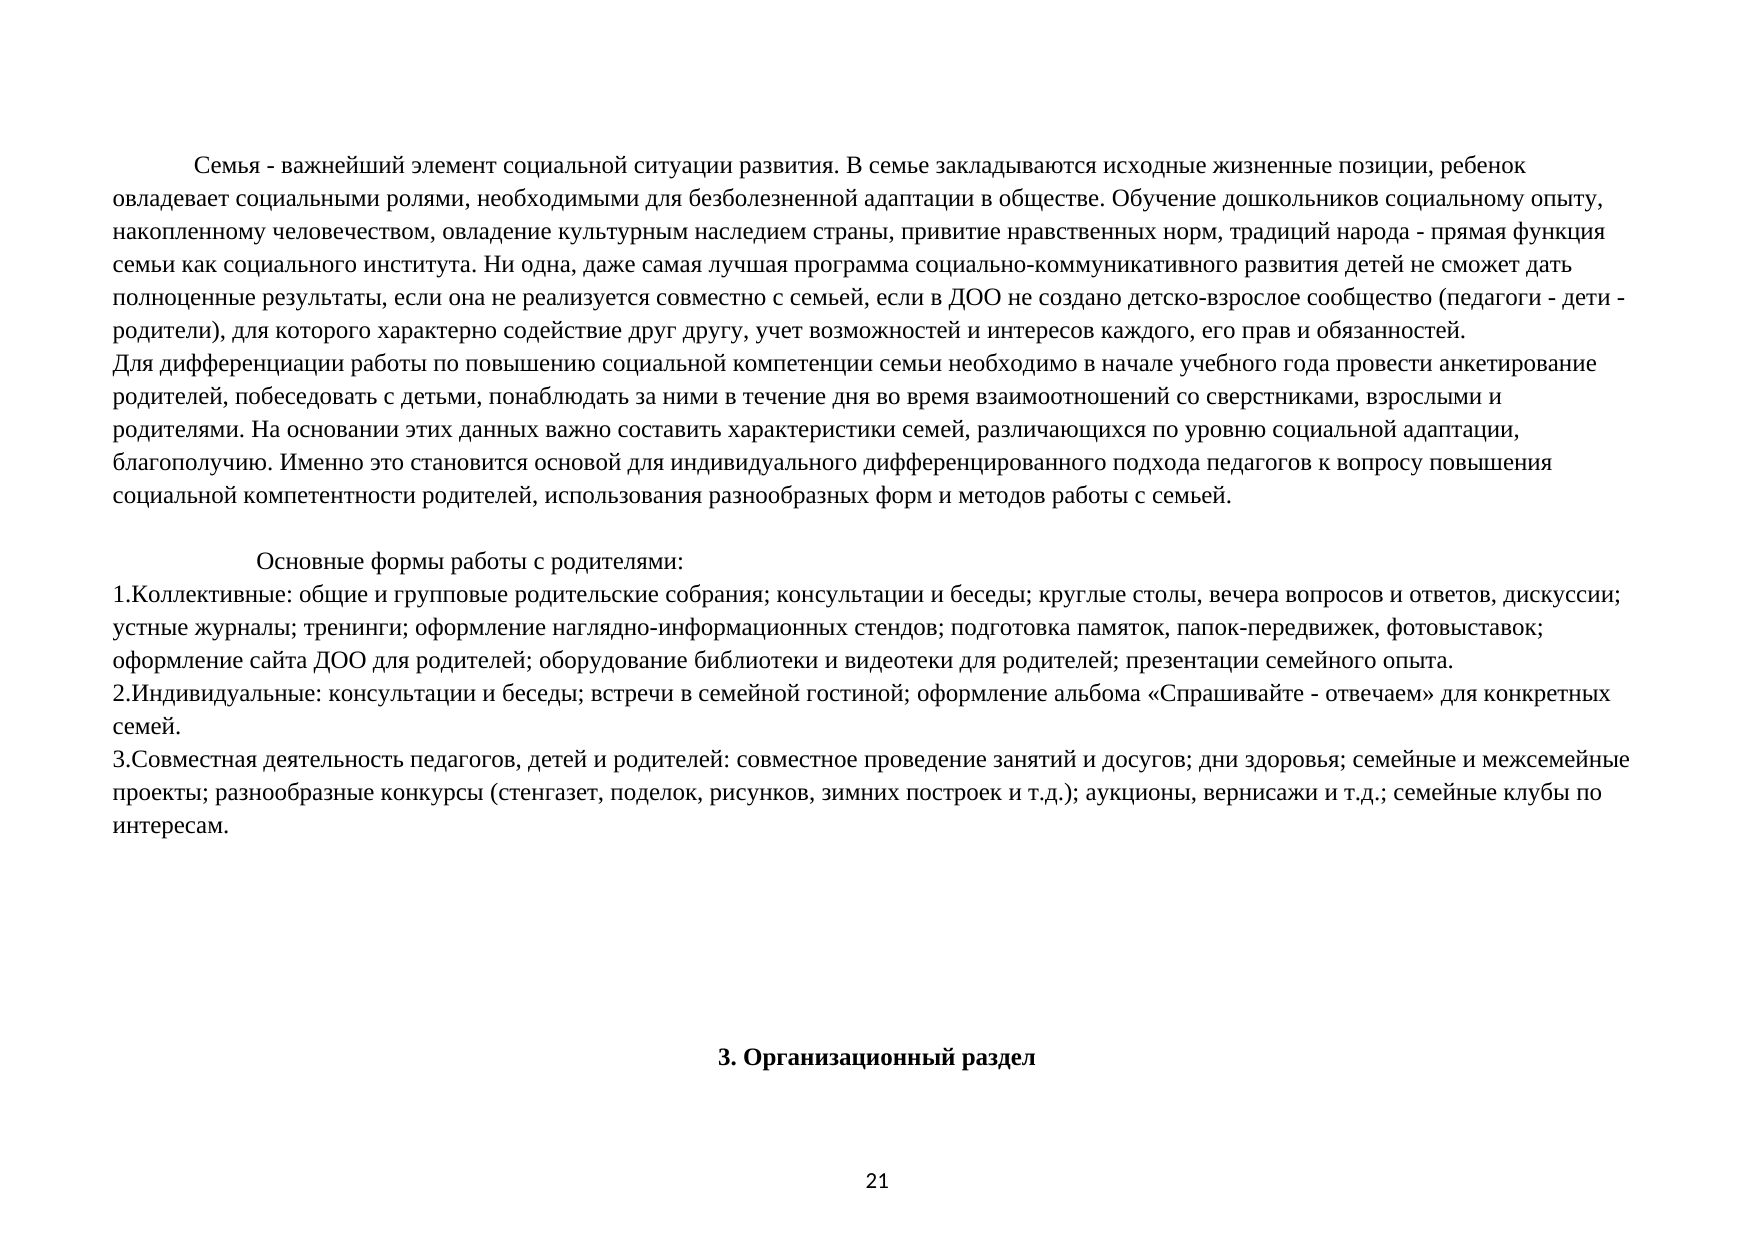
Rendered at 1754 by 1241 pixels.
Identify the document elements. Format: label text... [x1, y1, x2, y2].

text 2.Индивидуальные: консультации и беседы; встречи в семейной гостиной; оформление альбома «Спрашивайте - отвечаем» для конкретных семей. [112, 678, 1641, 740]
text Основные формы работы с родителями: [112, 546, 1641, 575]
text 3. Организационный раздел [112, 1042, 1641, 1070]
text Семья - важнейший элемент социальной ситуации развития. В семье закладываются исходные жизненные позиции, ребенок овладевает социальными ролями, необходимыми для безболезненной адаптации в обществе. Обучение дошкольников социальному опыту, накопленному человечеством, овладение культурным наследием страны, привитие нравственных норм, традиций народа - прямая функция семьи как социального института. Ни одна, даже самая лучшая программа социально-коммуникативного развития детей не сможет дать полноценные результаты, если она не реализуется совместно с семьей, если в ДОО не создано детско-взрослое сообщество (педагоги - дети - родители), для которого характерно содействие друг другу, учет возможностей и интересов каждого, его прав и обязанностей. [112, 150, 1641, 344]
text Для дифференциации работы по повышению социальной компетенции семьи необходимо в начале учебного года провести анкетирование родителей, побеседовать с детьми, понаблюдать за ними в течение дня во время взаимоотношений со сверстниками, взрослыми и родителями. На основании этих данных важно составить характеристики семей, различающихся по уровню социальной адаптации, благополучию. Именно это становится основой для индивидуального дифференцированного подхода педагогов к вопросу повышения социальной компетентности родителей, использования разнообразных форм и методов работы с семьей. [112, 348, 1641, 509]
text 3.Совместная деятельность педагогов, детей и родителей: совместное проведение занятий и досугов; дни здоровья; семейные и межсемейные проекты; разнообразные конкурсы (стенгазет, поделок, рисунков, зимних построек и т.д.); аукционы, вернисажи и т.д.; семейные клубы по интересам. [112, 744, 1641, 839]
text 1.Коллективные: общие и групповые родительские собрания; консультации и беседы; круглые столы, вечера вопросов и ответов, дискуссии; устные журналы; тренинги; оформление наглядно-информационных стендов; подготовка памяток, папок-передвижек, фотовыставок; оформление сайта ДОО для родителей; оборудование библиотеки и видеотеки для родителей; презентации семейного опыта. [112, 579, 1641, 674]
